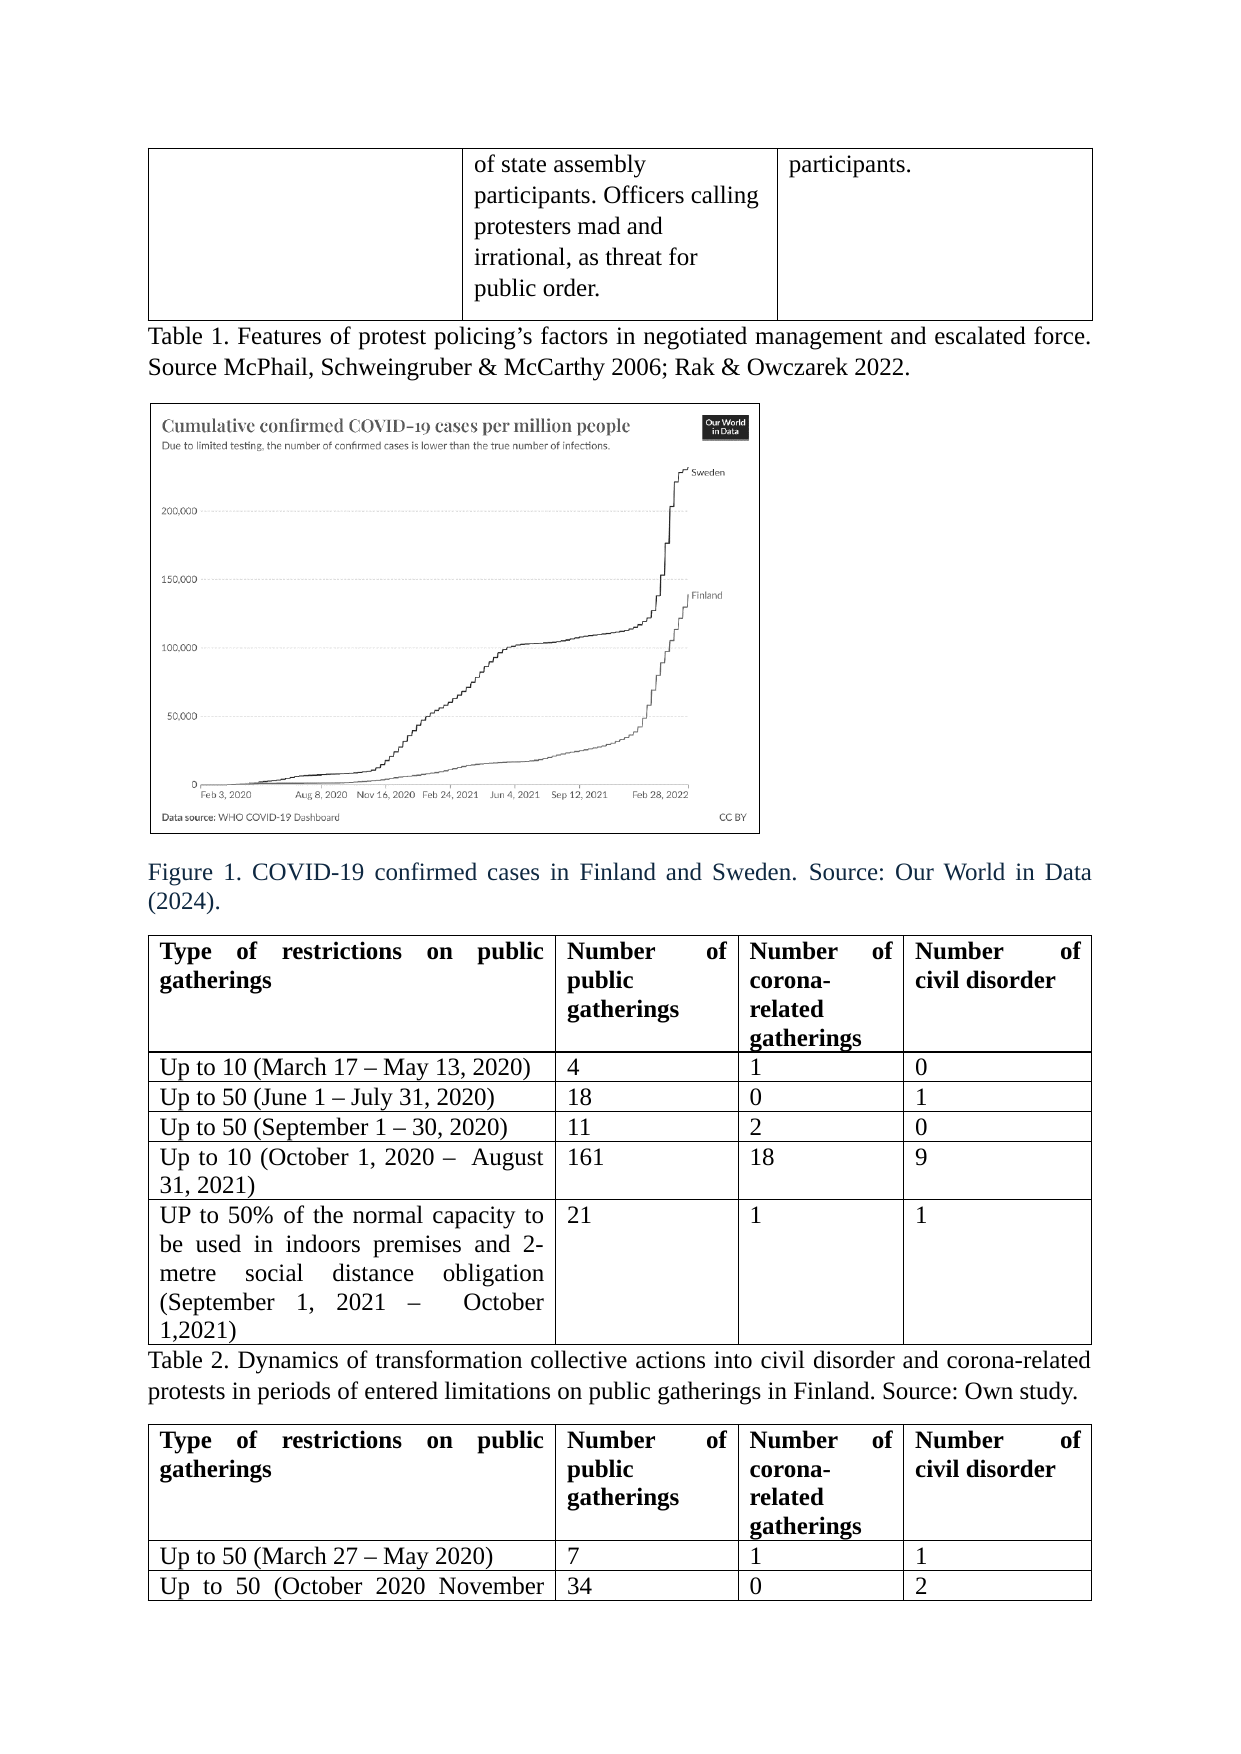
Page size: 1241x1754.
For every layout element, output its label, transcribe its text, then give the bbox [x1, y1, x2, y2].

table_header Number of corona-related gatherings [739, 1425, 903, 1540]
table_cell 0 [739, 1082, 903, 1111]
table_cell Up to 50 (March 27 – May 2020) [149, 1541, 555, 1570]
table_header Number of civil disorder [904, 1425, 1091, 1540]
table_cell Up to 10 (March 17 – May 13, 2020) [149, 1053, 555, 1081]
table_cell 0 [904, 1112, 1091, 1141]
text Table 1. Features of protest policing’s factors in negotiated management and escalated force. Source McPhail, Schweingruber & McCarthy 2006; Rak & Owczarek 2022. [148, 321, 1093, 381]
table_cell 1 [739, 1541, 903, 1570]
table_cell 1 [904, 1082, 1091, 1111]
table_header Number of public gatherings [556, 936, 738, 1051]
table_header Number of corona-related gatherings [739, 936, 903, 1051]
text Table 2. Dynamics of transformation collective actions into civil disorder and corona-related protests in periods of entered limitations on public gatherings in Finland. Source: Own study. [148, 1345, 1093, 1405]
table_cell 2 [739, 1112, 903, 1141]
table_cell Up to 50 (June 1 – July 31, 2020) [149, 1082, 555, 1111]
table_cell 0 [739, 1571, 903, 1599]
table_cell 1 [739, 1200, 903, 1344]
table_cell Up to 10 (October 1, 2020 – August 31, 2021) [149, 1142, 555, 1199]
picture [151, 404, 759, 833]
table_cell UP to 50% of the normal capacity to be used in indoors premises and 2-metre social distance obligation (September 1, 2021 – October 1,2021) [149, 1200, 555, 1344]
table_cell 11 [556, 1112, 738, 1141]
table_cell 18 [739, 1142, 903, 1199]
text Figure 1. COVID-19 confirmed cases in Finland and Sweden. Source: Our World in Data (2024). [148, 857, 1093, 914]
table_cell 0 [904, 1053, 1091, 1081]
table_cell 34 [556, 1571, 738, 1599]
table_cell 1 [739, 1053, 903, 1081]
table_cell 2 [904, 1571, 1091, 1599]
table_cell Up to 50 (September 1 – 30, 2020) [149, 1112, 555, 1141]
table_header Type of restrictions on public gatherings [149, 1425, 555, 1540]
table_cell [149, 1571, 555, 1599]
table_header Number of public gatherings [556, 1425, 738, 1540]
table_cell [463, 149, 777, 320]
table_header Type of restrictions on public gatherings [149, 936, 555, 1051]
table_cell 7 [556, 1541, 738, 1570]
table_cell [778, 149, 1092, 320]
table_cell 1 [904, 1541, 1091, 1570]
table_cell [149, 149, 462, 320]
table_cell 4 [556, 1053, 738, 1081]
table_cell 18 [556, 1082, 738, 1111]
table_header Number of civil disorder [904, 936, 1091, 1051]
table_cell 21 [556, 1200, 738, 1344]
table_cell 1 [904, 1200, 1091, 1344]
table_cell 161 [556, 1142, 738, 1199]
table_cell 9 [904, 1142, 1091, 1199]
